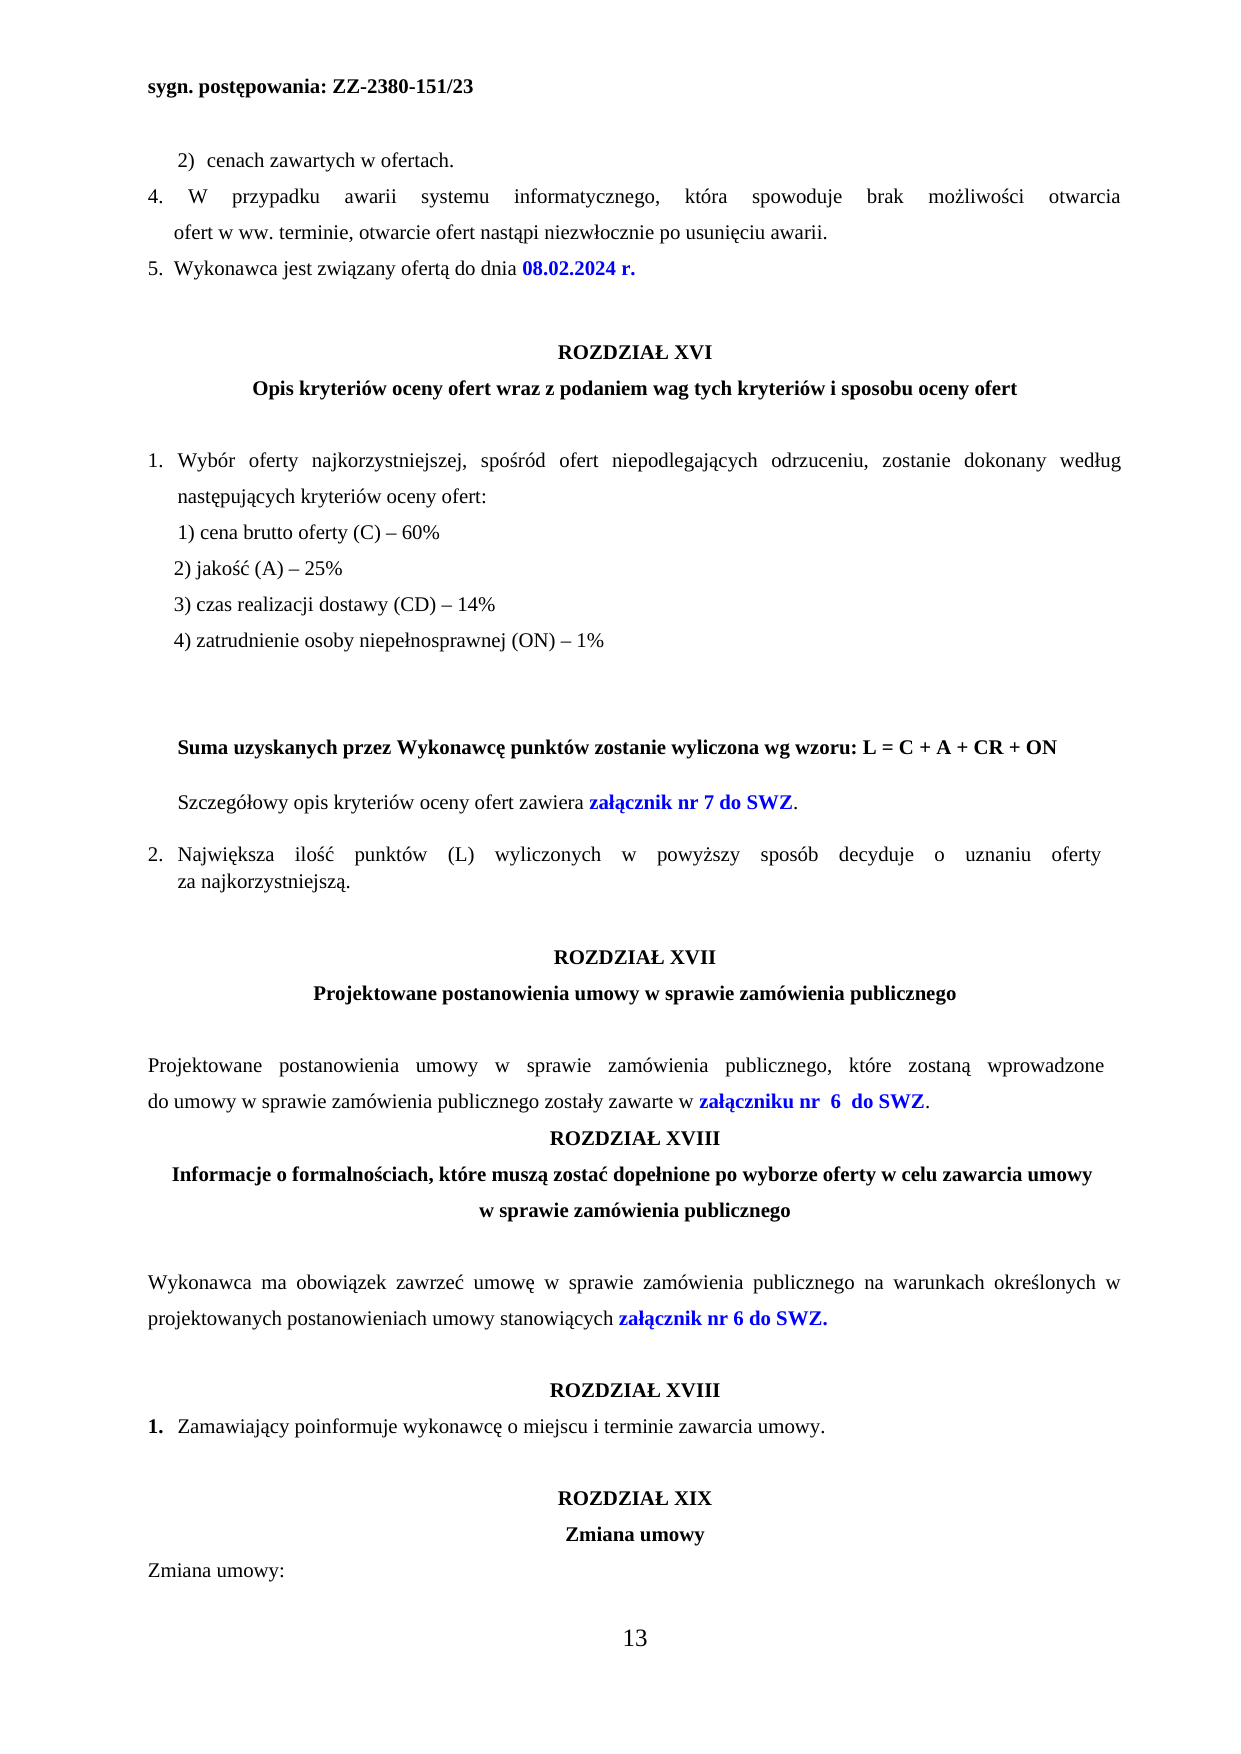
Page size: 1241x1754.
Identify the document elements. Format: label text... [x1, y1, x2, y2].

list Wybór oferty najkorzystniejszej, spośród ofert niepodlegających odrzuceniu, zostanie dokonany według następujących kryteriów oceny ofert: [148, 448, 1122, 508]
list 3) czas realizacji dostawy (CD) – 14% [148, 592, 1122, 616]
list Zamawiający poinformuje wykonawcę o miejscu i terminie zawarcia umowy. [148, 1414, 1122, 1438]
text 2) cenach zawartych w ofertach. [177, 148, 1122, 172]
text Zmiana umowy: [148, 1558, 1122, 1582]
list 4) zatrudnienie osoby niepełnosprawnej (ON) – 1% [148, 628, 1122, 652]
list 2) jakość (A) – 25% [148, 556, 1122, 580]
text 1) cena brutto oferty (C) – 60% [177, 520, 1122, 544]
text Projektowane postanowienia umowy w sprawie zamówienia publicznego, które zostaną wprowadzone do umowy w sprawie zamówienia publicznego zostały zawarte w załączniku nr 6 do SWZ. [148, 1053, 1122, 1113]
text ROZDZIAŁ XVIII [148, 1125, 1122, 1149]
text ROZDZIAŁ XVII [148, 945, 1122, 969]
text Szczegółowy opis kryteriów oceny ofert zawiera załącznik nr 7 do SWZ. [177, 790, 1122, 814]
list Największa ilość punktów (L) wyliczonych w powyższy sposób decyduje o uznaniu oferty za najkorzystniejszą. [148, 842, 1122, 893]
text Projektowane postanowienia umowy w sprawie zamówienia publicznego [148, 981, 1122, 1005]
text ROZDZIAŁ XVI [148, 340, 1122, 364]
text Suma uzyskanych przez Wykonawcę punktów zostanie wyliczona wg wzoru: L = C + A + CR + ON [177, 735, 1122, 759]
text 5. Wykonawca jest związany ofertą do dnia 08.02.2024 r. [148, 256, 1122, 280]
text ROZDZIAŁ XVIII [148, 1378, 1122, 1402]
text 4. W przypadku awarii systemu informatycznego, która spowoduje brak możliwości otwarcia ofert w ww. terminie, otwarcie ofert nastąpi niezwłocznie po usunięciu awarii. [148, 184, 1122, 244]
text Zmiana umowy [148, 1522, 1122, 1546]
text Opis kryteriów oceny ofert wraz z podaniem wag tych kryteriów i sposobu oceny ofert [148, 376, 1122, 400]
text Informacje o formalnościach, które muszą zostać dopełnione po wyborze oferty w celu zawarcia umowy w sprawie zamówienia publicznego [148, 1161, 1122, 1222]
text ROZDZIAŁ XIX [148, 1486, 1122, 1510]
text Wykonawca ma obowiązek zawrzeć umowę w sprawie zamówienia publicznego na warunkach określonych w projektowanych postanowieniach umowy stanowiących załącznik nr 6 do SWZ. [148, 1269, 1122, 1330]
